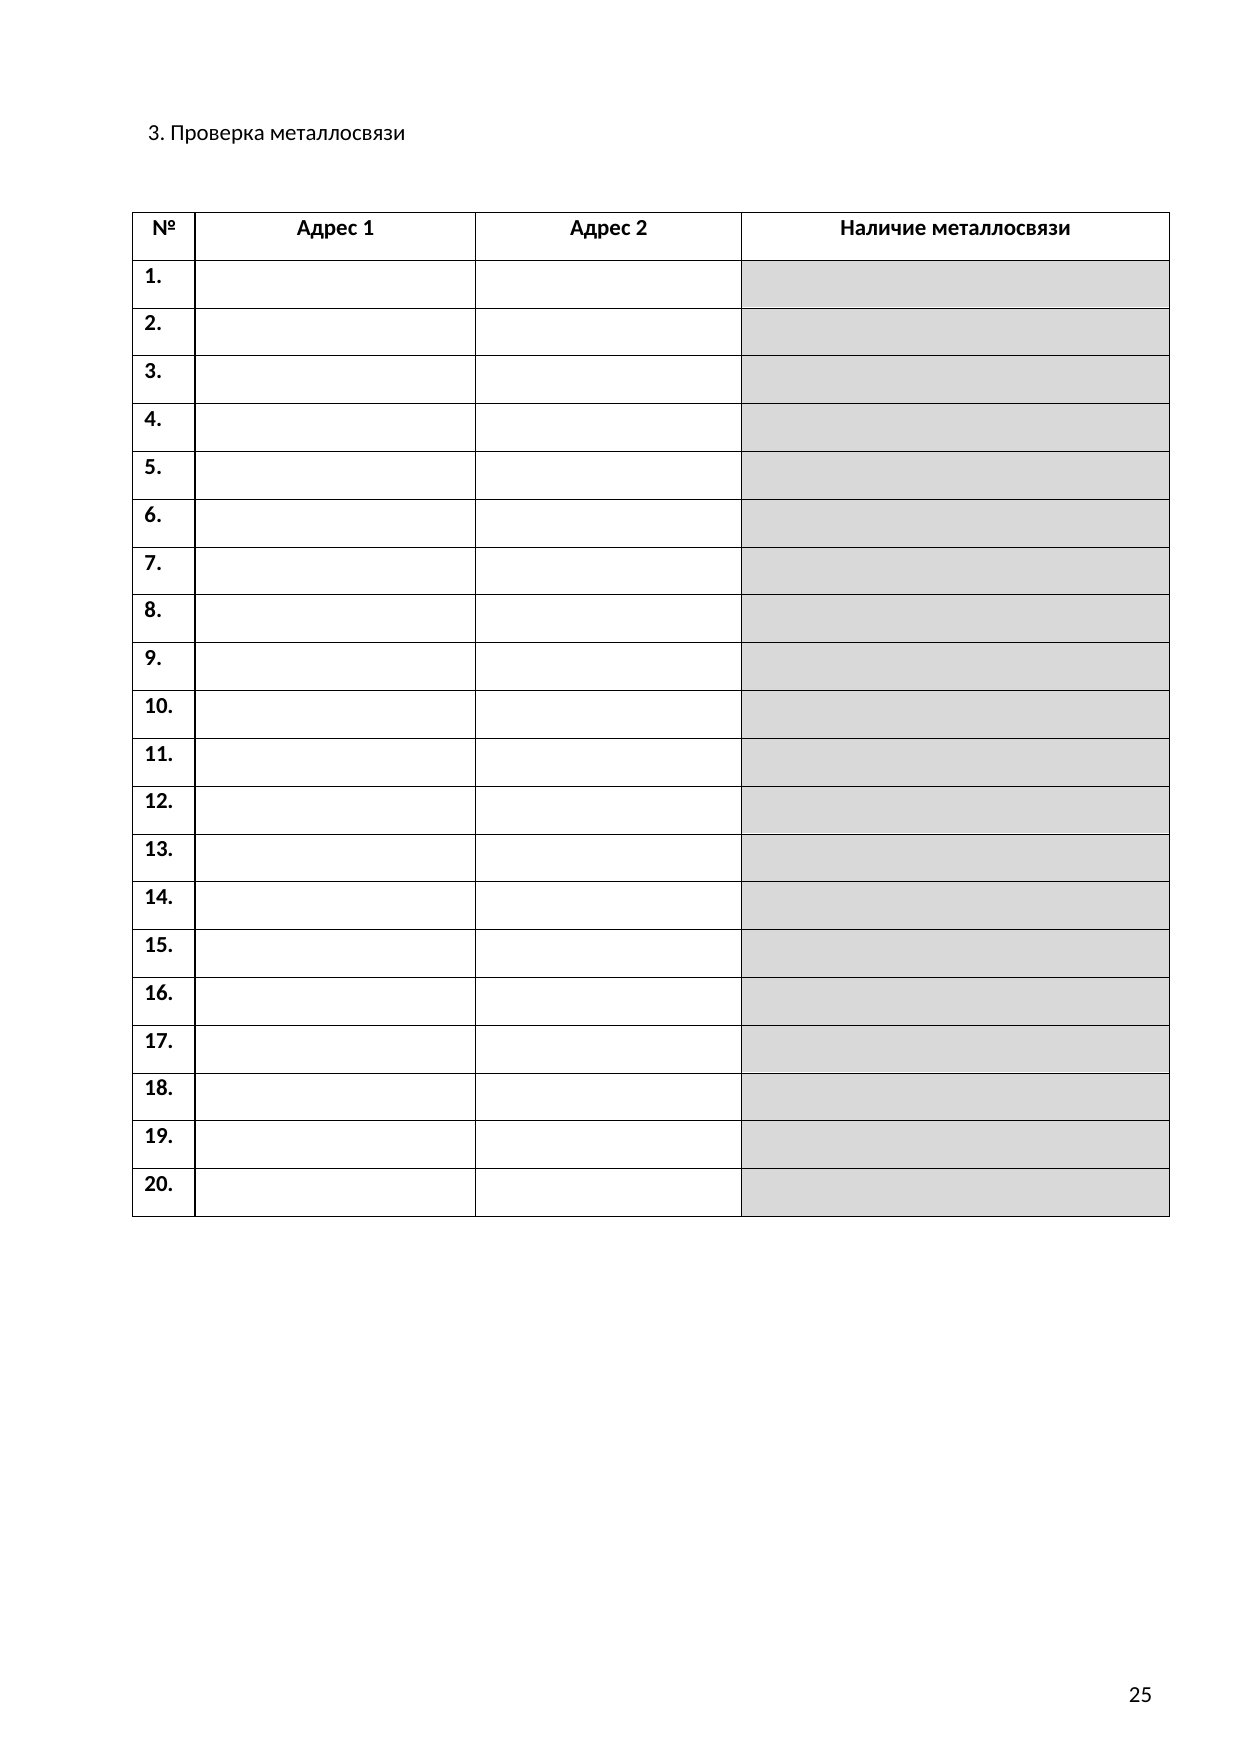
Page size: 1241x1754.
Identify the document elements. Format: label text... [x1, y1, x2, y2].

table_cell [196, 1026, 475, 1072]
table_cell [476, 643, 741, 690]
table_cell 16. [133, 978, 194, 1025]
table_cell [196, 452, 475, 499]
table_cell [742, 261, 1169, 307]
table_cell 4. [133, 404, 194, 451]
table_cell [196, 595, 475, 642]
table_cell 9. [133, 643, 194, 690]
table_cell [196, 356, 475, 403]
table_cell [476, 500, 741, 547]
table_cell 12. [133, 787, 194, 833]
table_cell [742, 1026, 1169, 1072]
table_cell 8. [133, 595, 194, 642]
table_cell [742, 930, 1169, 977]
text 3. Проверка металлосвязи [148, 118, 1152, 146]
table_cell [476, 595, 741, 642]
table_cell [742, 595, 1169, 642]
table_cell [476, 452, 741, 499]
table_cell [196, 691, 475, 738]
table_cell 2. [133, 309, 194, 355]
table_cell [476, 356, 741, 403]
table_cell [476, 978, 741, 1025]
table_cell [196, 643, 475, 690]
table_cell [476, 882, 741, 929]
table_cell [742, 643, 1169, 690]
table_cell 1. [133, 261, 194, 307]
table_cell [196, 1074, 475, 1120]
table_cell [476, 261, 741, 307]
table_cell [742, 835, 1169, 881]
table_cell 19. [133, 1121, 194, 1168]
table_header Адрес 1 [196, 213, 475, 260]
table_cell [742, 1169, 1169, 1216]
table_cell 14. [133, 882, 194, 929]
table_cell [476, 1074, 741, 1120]
table_cell [742, 356, 1169, 403]
table_cell [476, 309, 741, 355]
table_cell 10. [133, 691, 194, 738]
table_header Адрес 2 [476, 213, 741, 260]
table_cell [476, 739, 741, 786]
table_cell [476, 930, 741, 977]
table_cell 18. [133, 1074, 194, 1120]
table_cell [742, 404, 1169, 451]
table_cell 6. [133, 500, 194, 547]
table_cell [476, 835, 741, 881]
table_cell [742, 548, 1169, 594]
table_cell [196, 787, 475, 833]
table_cell [742, 452, 1169, 499]
table_cell [196, 739, 475, 786]
table_cell [196, 835, 475, 881]
table_header № [133, 213, 194, 260]
table_cell [196, 500, 475, 547]
table_cell 3. [133, 356, 194, 403]
table_cell 7. [133, 548, 194, 594]
table_cell [196, 930, 475, 977]
table_cell [742, 787, 1169, 833]
table_cell [196, 1121, 475, 1168]
table_cell [196, 309, 475, 355]
table_cell [476, 1026, 741, 1072]
table_cell [476, 1121, 741, 1168]
table_cell [742, 1074, 1169, 1120]
table_cell [196, 261, 475, 307]
table_cell [476, 404, 741, 451]
table_cell [742, 309, 1169, 355]
table_cell [742, 978, 1169, 1025]
table_cell 13. [133, 835, 194, 881]
table_cell 15. [133, 930, 194, 977]
table_cell [196, 978, 475, 1025]
table_cell 17. [133, 1026, 194, 1072]
table_cell [742, 882, 1169, 929]
table_cell [196, 882, 475, 929]
table_cell [742, 739, 1169, 786]
table_cell [476, 548, 741, 594]
table_cell [742, 1121, 1169, 1168]
table_cell [476, 691, 741, 738]
table_cell 20. [133, 1169, 194, 1216]
table_cell [196, 404, 475, 451]
table_cell [742, 500, 1169, 547]
table_header Наличие металлосвязи [742, 213, 1169, 260]
table_cell [742, 691, 1169, 738]
table_cell [476, 787, 741, 833]
table_cell [196, 1169, 475, 1216]
table_cell [196, 548, 475, 594]
table_cell [476, 1169, 741, 1216]
table_cell 5. [133, 452, 194, 499]
table_cell 11. [133, 739, 194, 786]
